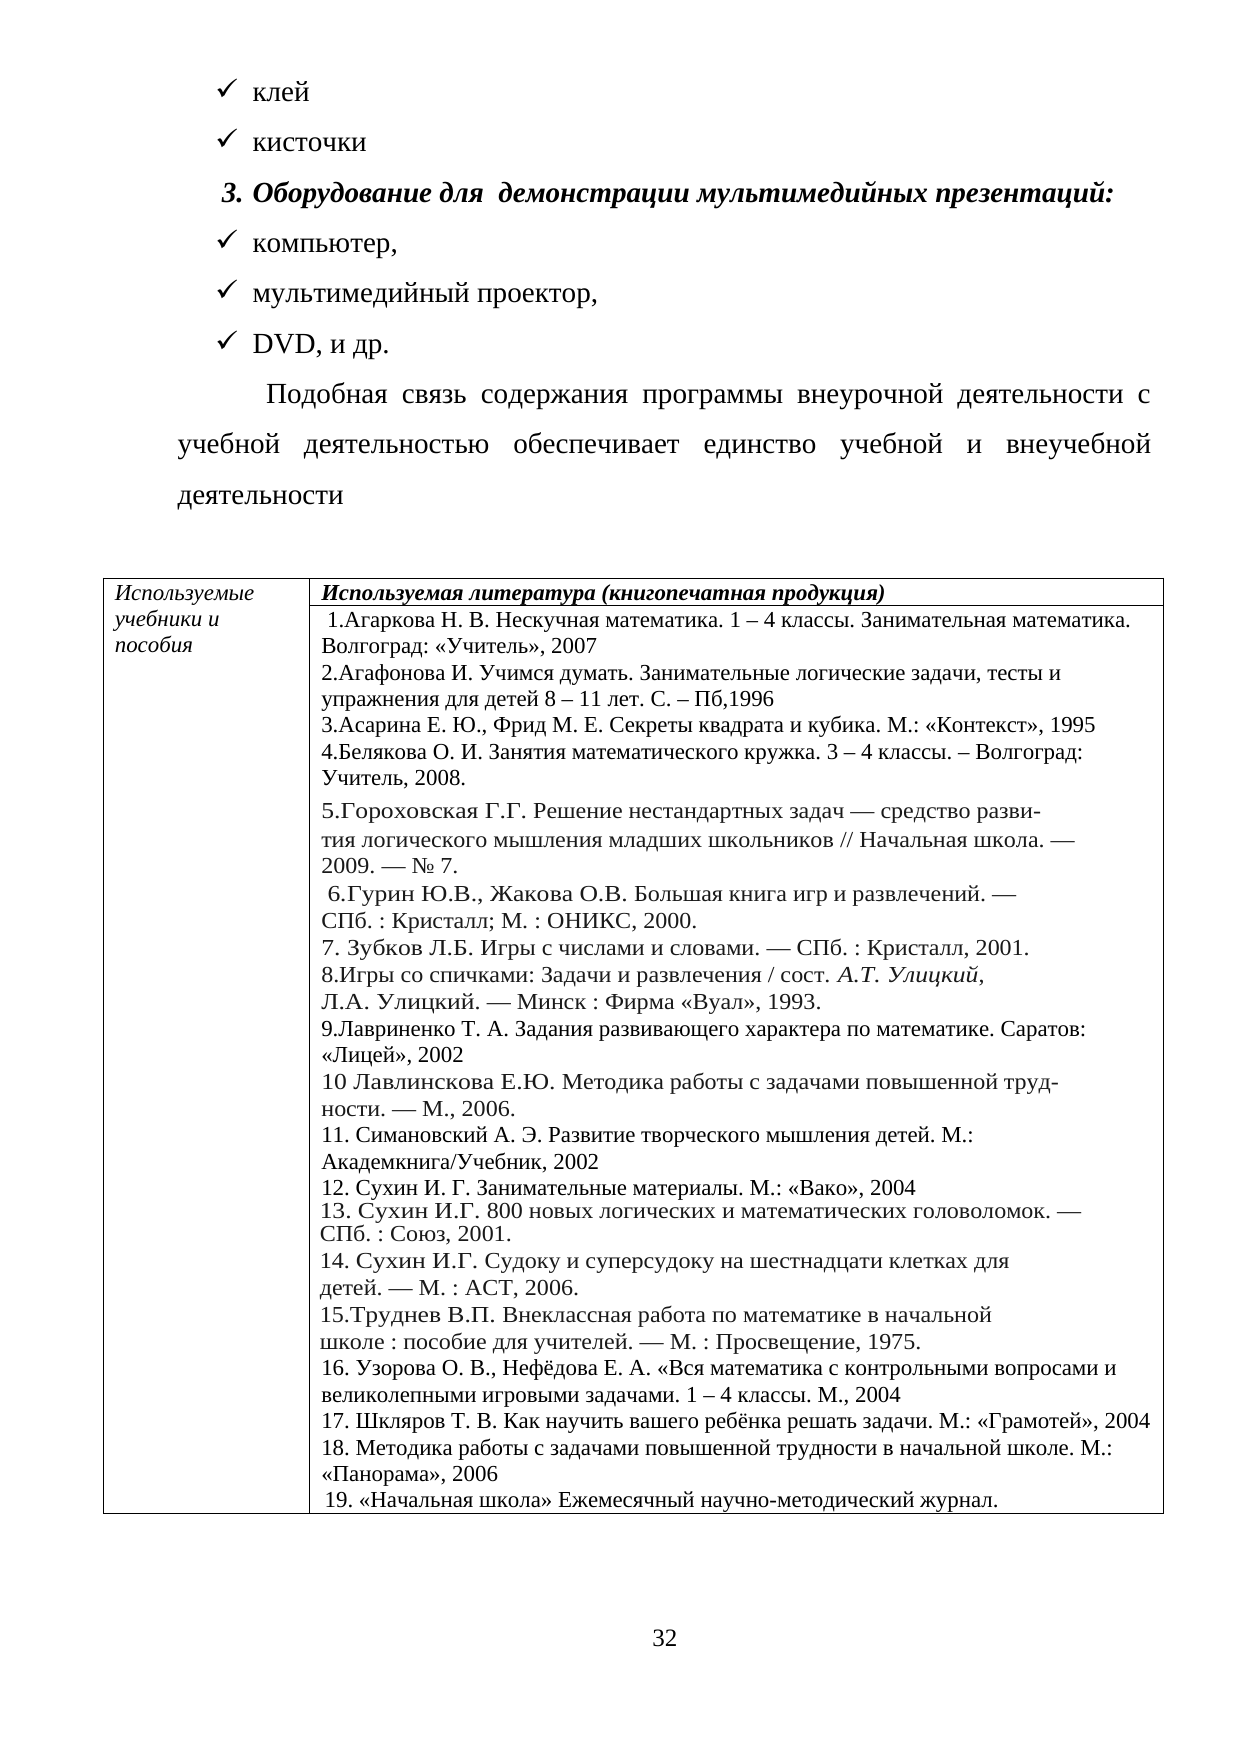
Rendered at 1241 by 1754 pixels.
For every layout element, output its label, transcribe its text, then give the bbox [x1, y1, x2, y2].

table_header Используемые учебники и пособия [104, 579, 309, 1513]
list DVD, и др. [215, 326, 1152, 359]
text Подобная связь содержания программы внеурочной деятельности с учебной деятельностью обеспечивает единство учебной и внеучебной деятельности [177, 376, 1152, 510]
list Оборудование для демонстрации мультимедийных презентаций: [222, 175, 1152, 208]
table_cell 1.Агаркова Н. В. Нескучная математика. 1 – 4 классы. Занимательная математика. Волгоград: «Учитель», 2007 2.Агафонова И. Учимся думать. Занимательные логические задачи, тесты и упражнения для детей 8 – 11 лет. С. – Пб,1996 3.Асарина Е. Ю., Фрид М. Е. Секреты квадрата и кубика. М.: «Контекст», 1995 4.Белякова О. И. Занятия математического кружка. 3 – 4 классы. – Волгоград: Учитель, 2008. 5.Гороховская Г.Г. Решение нестандартных задач — средство разви- тия логического мышления младших школьников // Начальная школа. — 2009. — № 7. 6.Гурин Ю.В., Жакова О.В. Большая книга игр и развлечений. — СПб. : Кристалл; М. : ОНИКС, 2000. 7. Зубков Л.Б. Игры с числами и словами. — СПб. : Кристалл, 2001. 8.Игры со спичками: Задачи и развлечения / сост. А.Т. Улицкий, Л.А. Улицкий. — Минск : Фирма «Вуал», 1993. 9.Лавриненко Т. А. Задания развивающего характера по математике. Саратов: «Лицей», 2002 10 Лавлинскова Е.Ю. Методика работы с задачами повышенной труд- ности. — М., 2006. 11. Симановский А. Э. Развитие творческого мышления детей. М.: Академкнига/Учебник, 2002 12. Сухин И. Г. Занимательные материалы. М.: «Вако», 2004 13. Сухин И.Г. 800 новых логических и математических головоломок. — СПб. : Союз, 2001. 14. Сухин И.Г. Судоку и суперсудоку на шестнадцати клетках для детей. — М. : АСТ, 2006. 15.Труднев В.П. Внеклассная работа по математике в начальной школе : пособие для учителей. — М. : Просвещение, 1975. 16. Узорова О. В., Нефёдова Е. А. «Вся математика с контрольными вопросами и великолепными игровыми задачами. 1 – 4 классы. М., 2004 17. Шкляров Т. В. Как научить вашего ребёнка решать задачи. М.: «Грамотей», 2004 18. Методика работы с задачами повышенной трудности в начальной школе. М.: «Панорама», 2006 19. «Начальная школа» Ежемесячный научно-методический журнал. [310, 606, 1163, 1513]
list клей [215, 74, 1152, 107]
list мультимедийный проектор, [215, 275, 1152, 309]
list кисточки [215, 124, 1152, 158]
table_header Используемая литература (книгопечатная продукция) [310, 579, 1163, 605]
list компьютер, [215, 225, 1152, 259]
